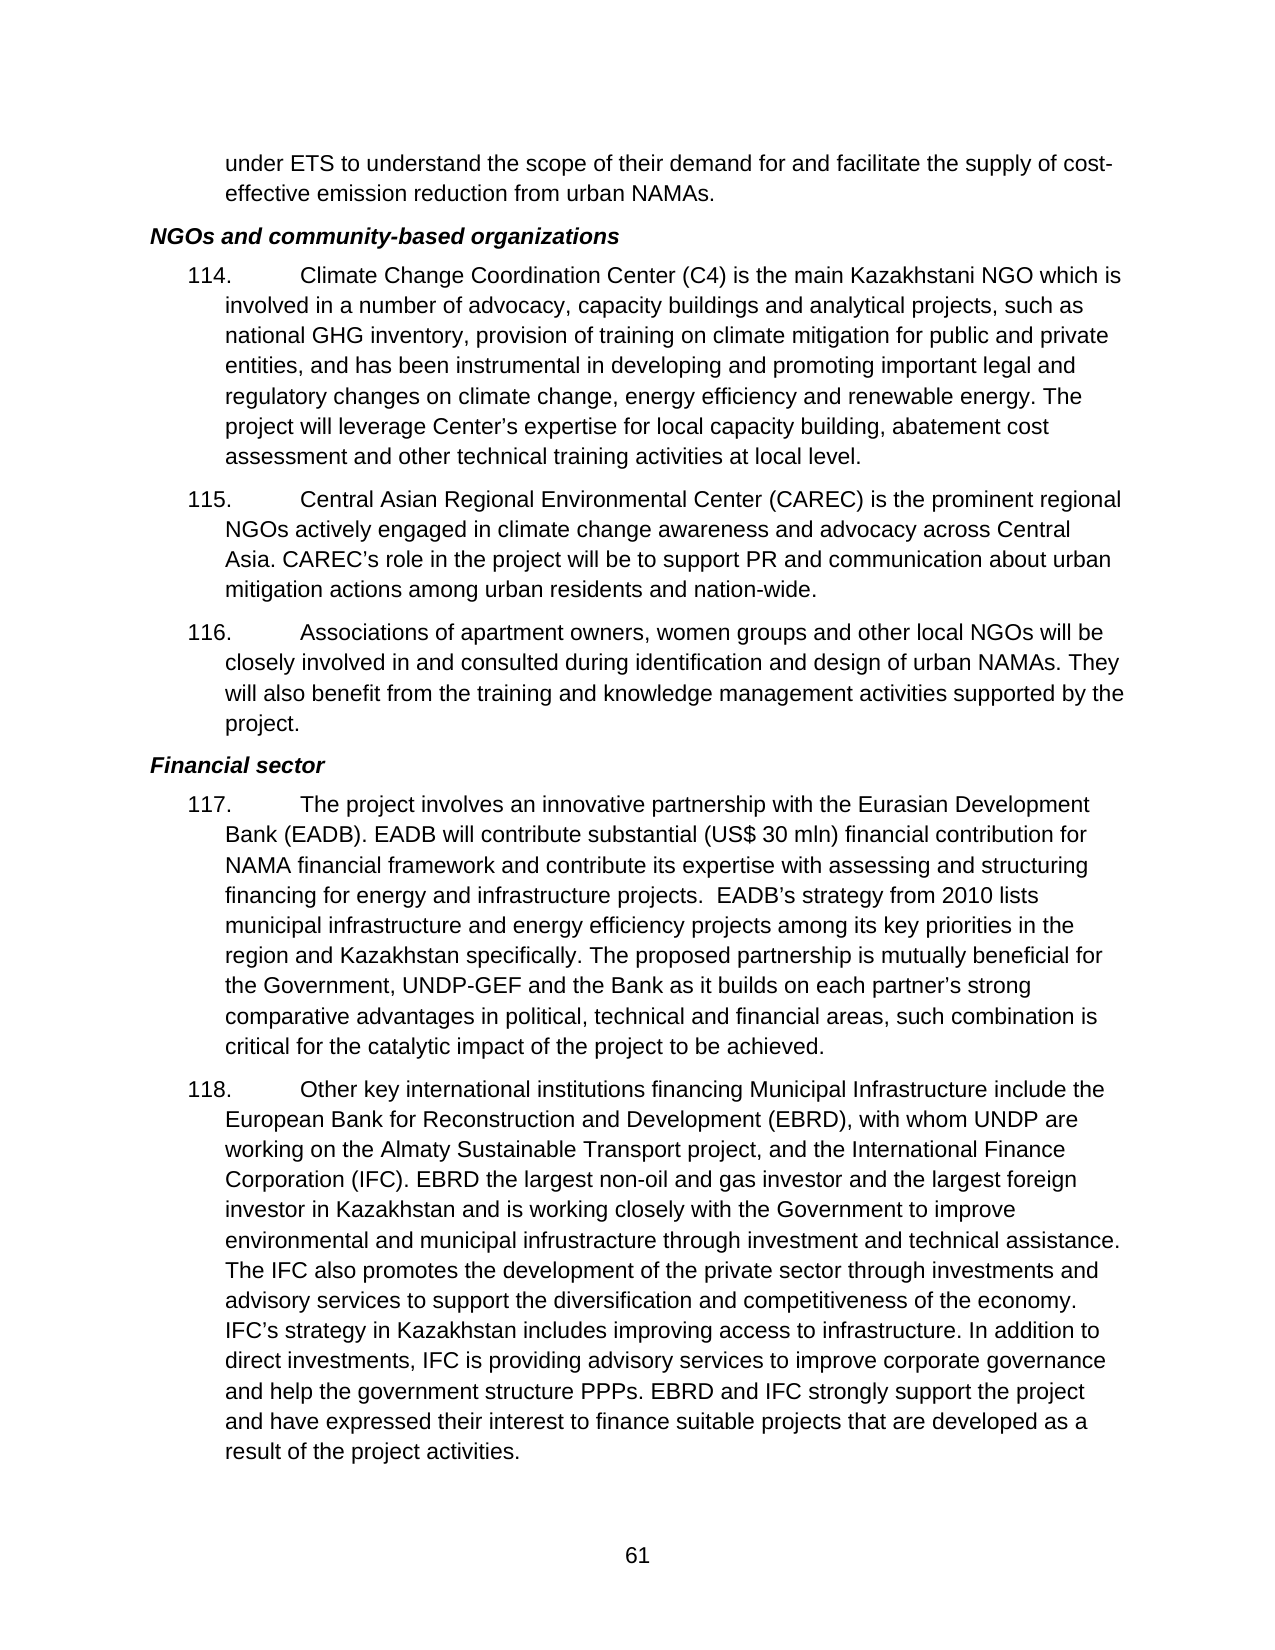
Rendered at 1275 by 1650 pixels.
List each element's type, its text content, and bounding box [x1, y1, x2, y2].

text Other key international institutions financing Municipal Infrastructure include the European Bank for Reconstruction and Development (EBRD), with whom UNDP are working on the Almaty Sustainable Transport project, and the International Finance Corporation (IFC). EBRD the largest non-oil and gas investor and the largest foreign investor in Kazakhstan and is working closely with the Government to improve environmental and municipal infrustracture through investment and technical assistance. The IFC also promotes the development of the private sector through investments and advisory services to support the diversification and competitiveness of the economy. IFC’s strategy in Kazakhstan includes improving access to infrastructure. In addition to direct investments, IFC is providing advisory services to improve corporate governance and help the government structure PPPs. EBRD and IFC strongly support the project and have expressed their interest to finance suitable projects that are developed as a result of the project activities. [187, 1076, 1125, 1464]
text Central Asian Regional Environmental Center (CAREC) is the prominent regional NGOs actively engaged in climate change awareness and advocacy across Central Asia. CAREC’s role in the project will be to support PR and communication about urban mitigation actions among urban residents and nation-wide. [187, 486, 1125, 603]
text Financial sector [150, 752, 1125, 779]
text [187, 150, 1125, 207]
text Associations of apartment owners, women groups and other local NGOs will be closely involved in and consulted during identification and design of urban NAMAs. They will also benefit from the training and knowledge management activities supported by the project. [187, 619, 1125, 736]
text The project involves an innovative partnership with the Eurasian Development Bank (EADB). EADB will contribute substantial (US$ 30 mln) financial contribution for NAMA financial framework and contribute its expertise with assessing and structuring financing for energy and infrastructure projects. EADB’s strategy from 2010 lists municipal infrastructure and energy efficiency projects among its key priorities in the region and Kazakhstan specifically. The proposed partnership is mutually beneficial for the Government, UNDP-GEF and the Bank as it builds on each partner’s strong comparative advantages in political, technical and financial areas, such combination is critical for the catalytic impact of the project to be achieved. [187, 791, 1125, 1059]
text Climate Change Coordination Center (C4) is the main Kazakhstani NGO which is involved in a number of advocacy, capacity buildings and analytical projects, such as national GHG inventory, provision of training on climate mitigation for public and private entities, and has been instrumental in developing and promoting important legal and regulatory changes on climate change, energy efficiency and renewable energy. The project will leverage Center’s expertise for local capacity building, abatement cost assessment and other technical training activities at local level. [187, 262, 1125, 469]
text NGOs and community-based organizations [150, 223, 1125, 249]
